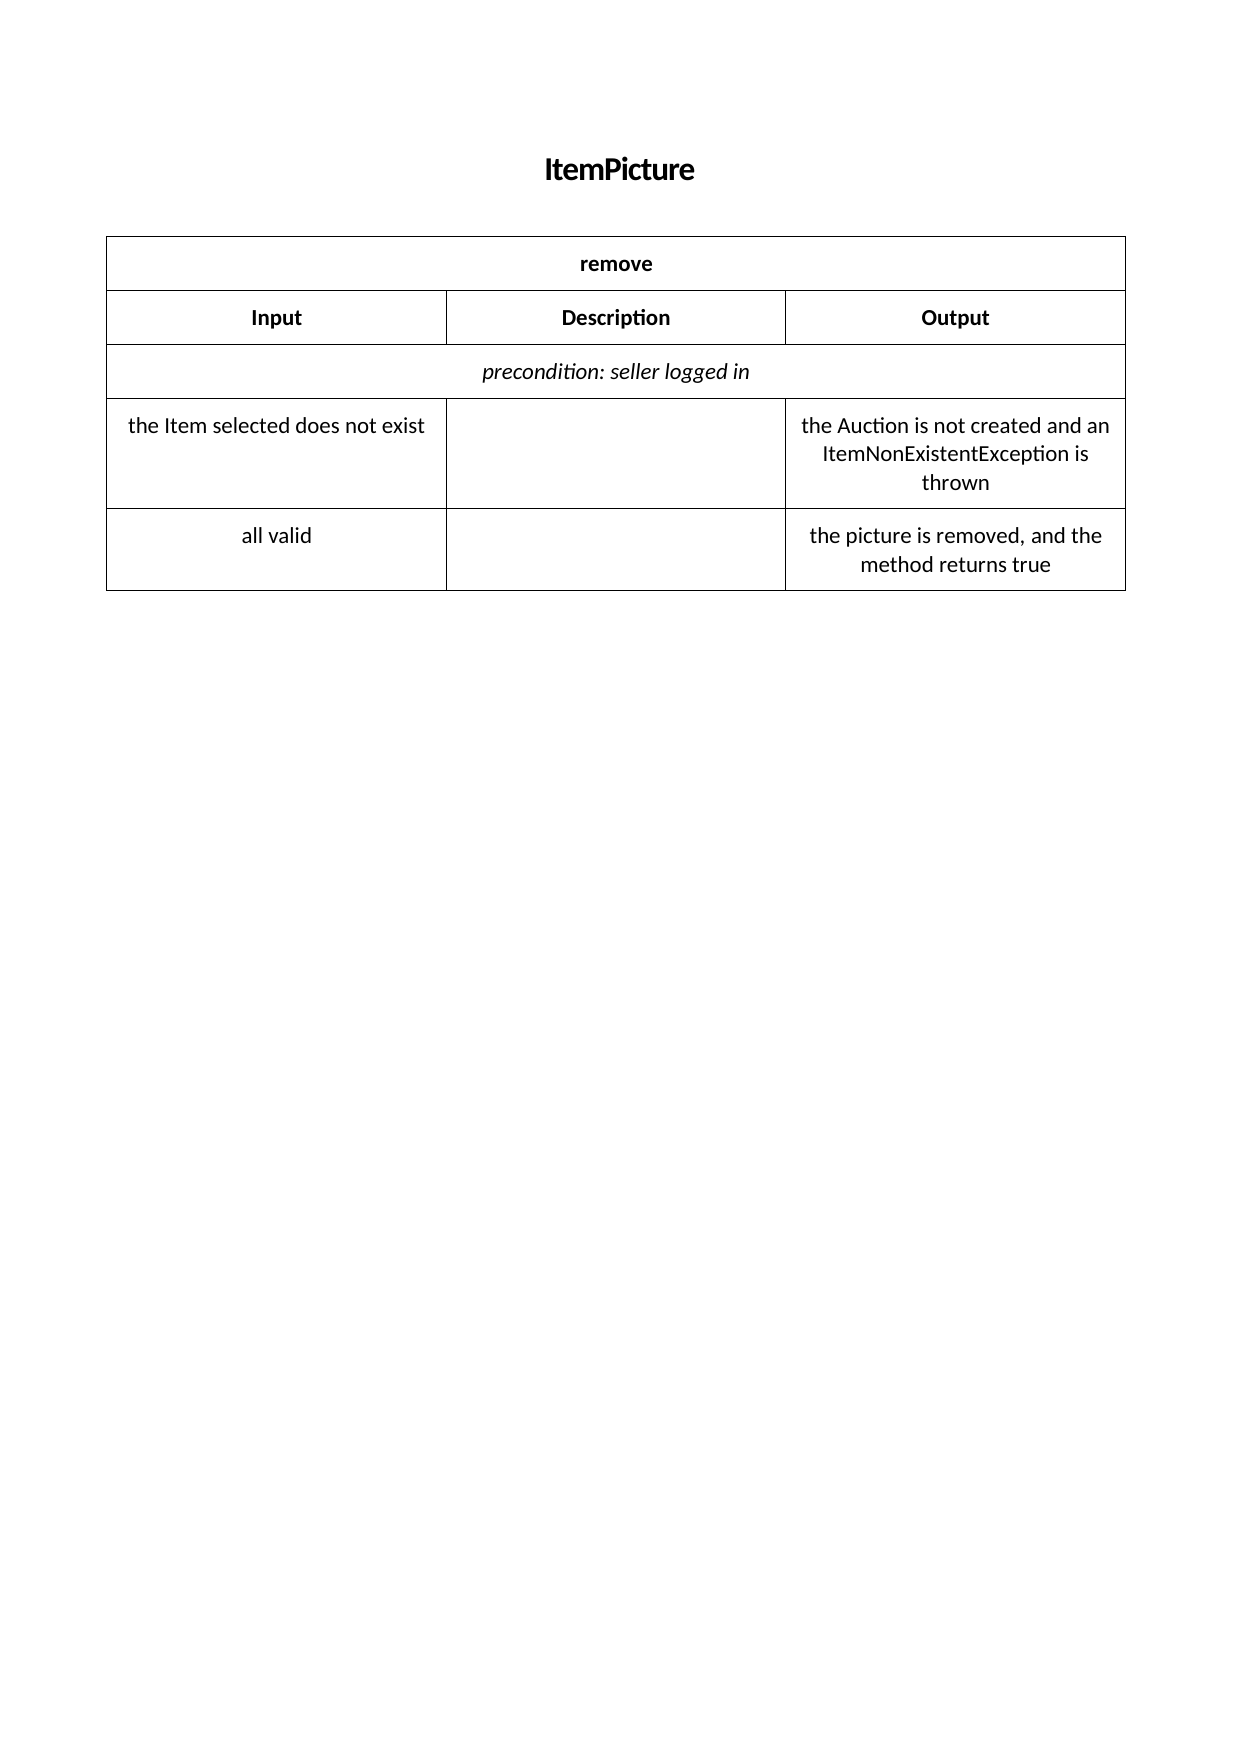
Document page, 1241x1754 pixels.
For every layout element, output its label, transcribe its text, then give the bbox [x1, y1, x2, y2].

table_cell the Auction is not created and an ItemNonExistentException is thrown [786, 399, 1125, 508]
table_cell [447, 509, 785, 590]
table_cell Output [786, 291, 1125, 344]
table_cell precondition: seller logged in [107, 345, 1125, 398]
table_cell [447, 399, 785, 508]
table_cell the Item selected does not exist [107, 399, 446, 508]
table_cell Description [447, 291, 785, 344]
title ItemPicture [118, 148, 1122, 188]
table_cell the picture is removed, and the method returns true [786, 509, 1125, 590]
table_header remove [107, 237, 1125, 290]
table_cell Input [107, 291, 446, 344]
table_cell all valid [107, 509, 446, 590]
